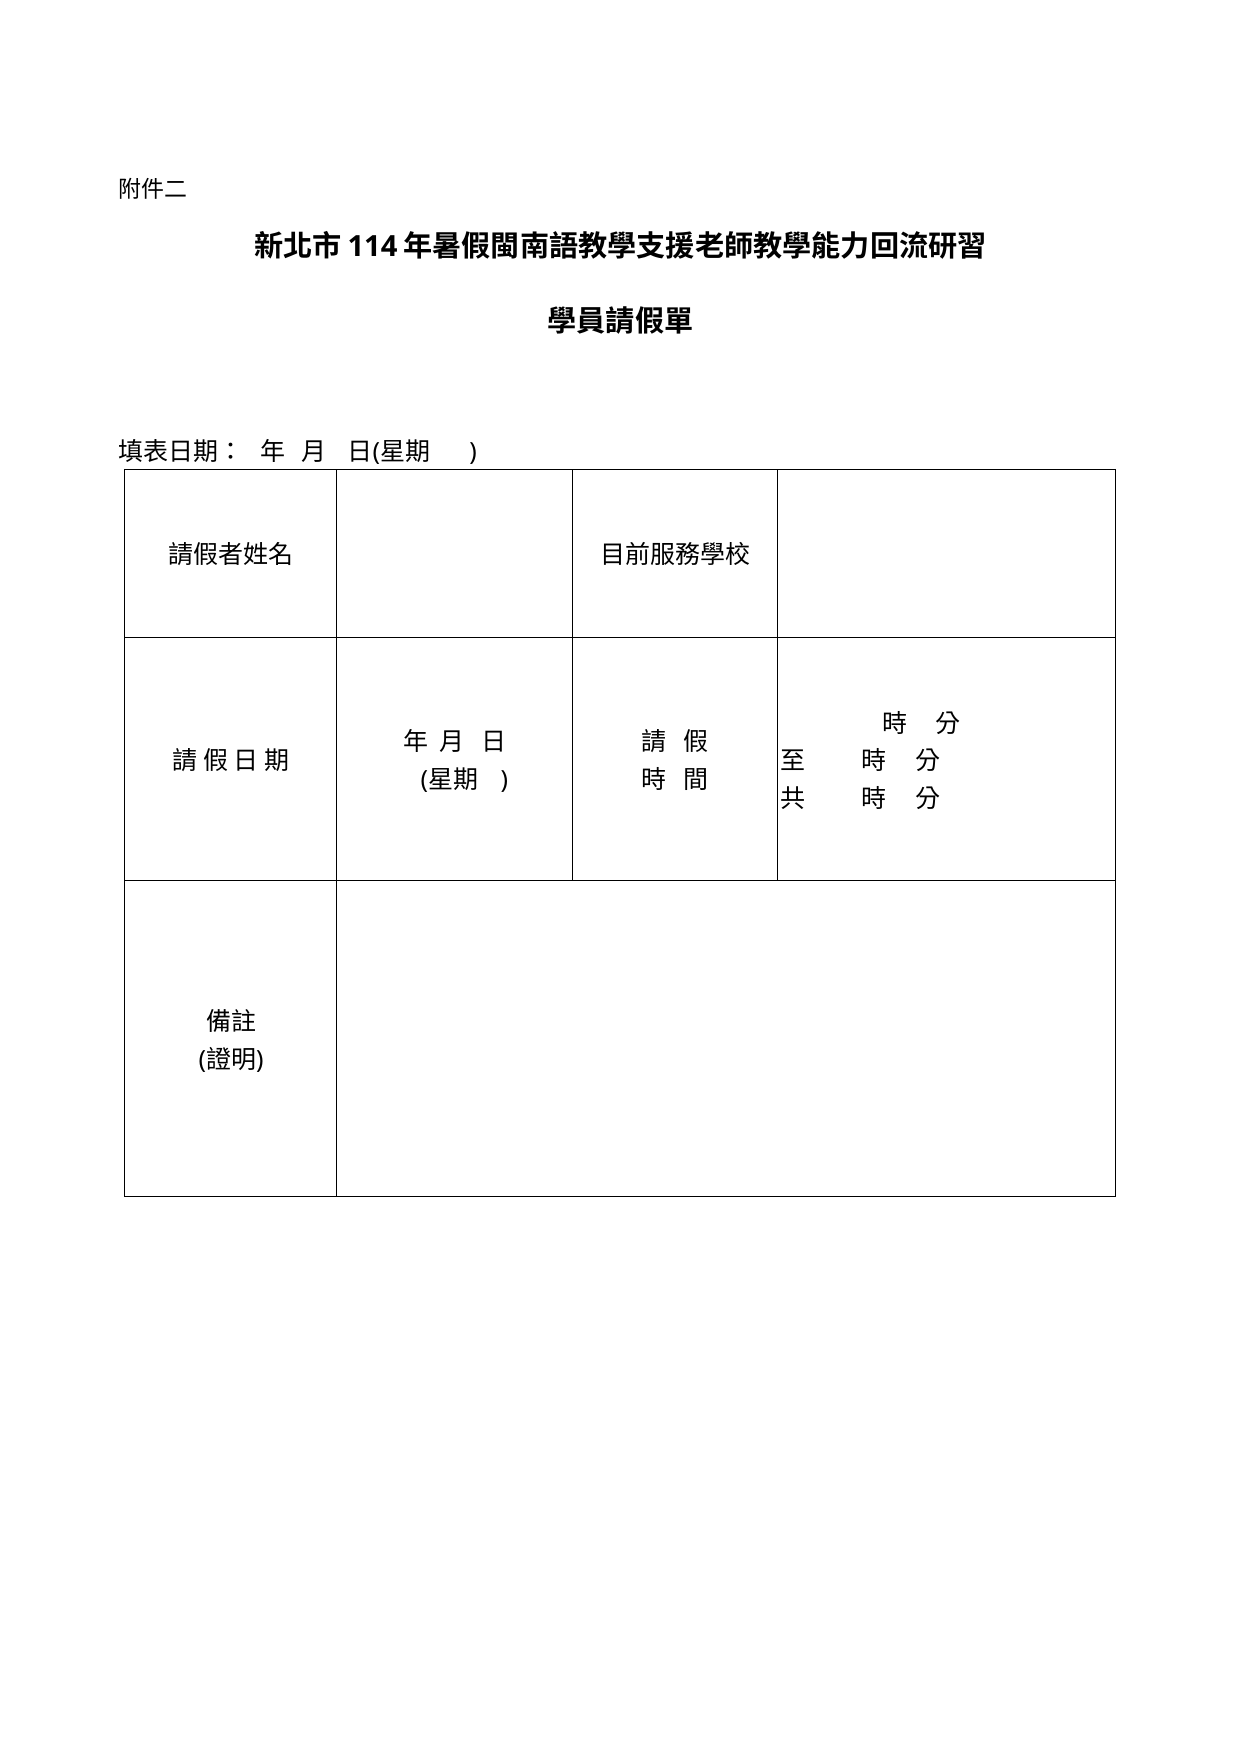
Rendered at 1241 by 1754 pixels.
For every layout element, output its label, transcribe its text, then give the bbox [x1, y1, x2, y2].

table_cell 年 月 日 (星期 ) [337, 638, 572, 880]
table_header [778, 470, 1115, 637]
text 附件二 [118, 169, 1122, 206]
table_cell 備註 (證明) [125, 881, 336, 1196]
text 學員請假單 [118, 281, 1122, 356]
table_header [337, 470, 572, 637]
table_cell [337, 881, 1115, 1196]
table_cell 請 假 時 間 [573, 638, 777, 880]
table_header 目前服務學校 [573, 470, 777, 637]
table_cell 時 分 至 時 分 共 時 分 [778, 638, 1115, 880]
text 新北市114年暑假閩南語教學支援老師教學能力回流研習 [118, 206, 1122, 281]
text 填表日期： 年 月 日(星期 ) [118, 431, 1122, 469]
table_cell 請 假 日 期 [125, 638, 336, 880]
table_header 請假者姓名 [125, 470, 336, 637]
